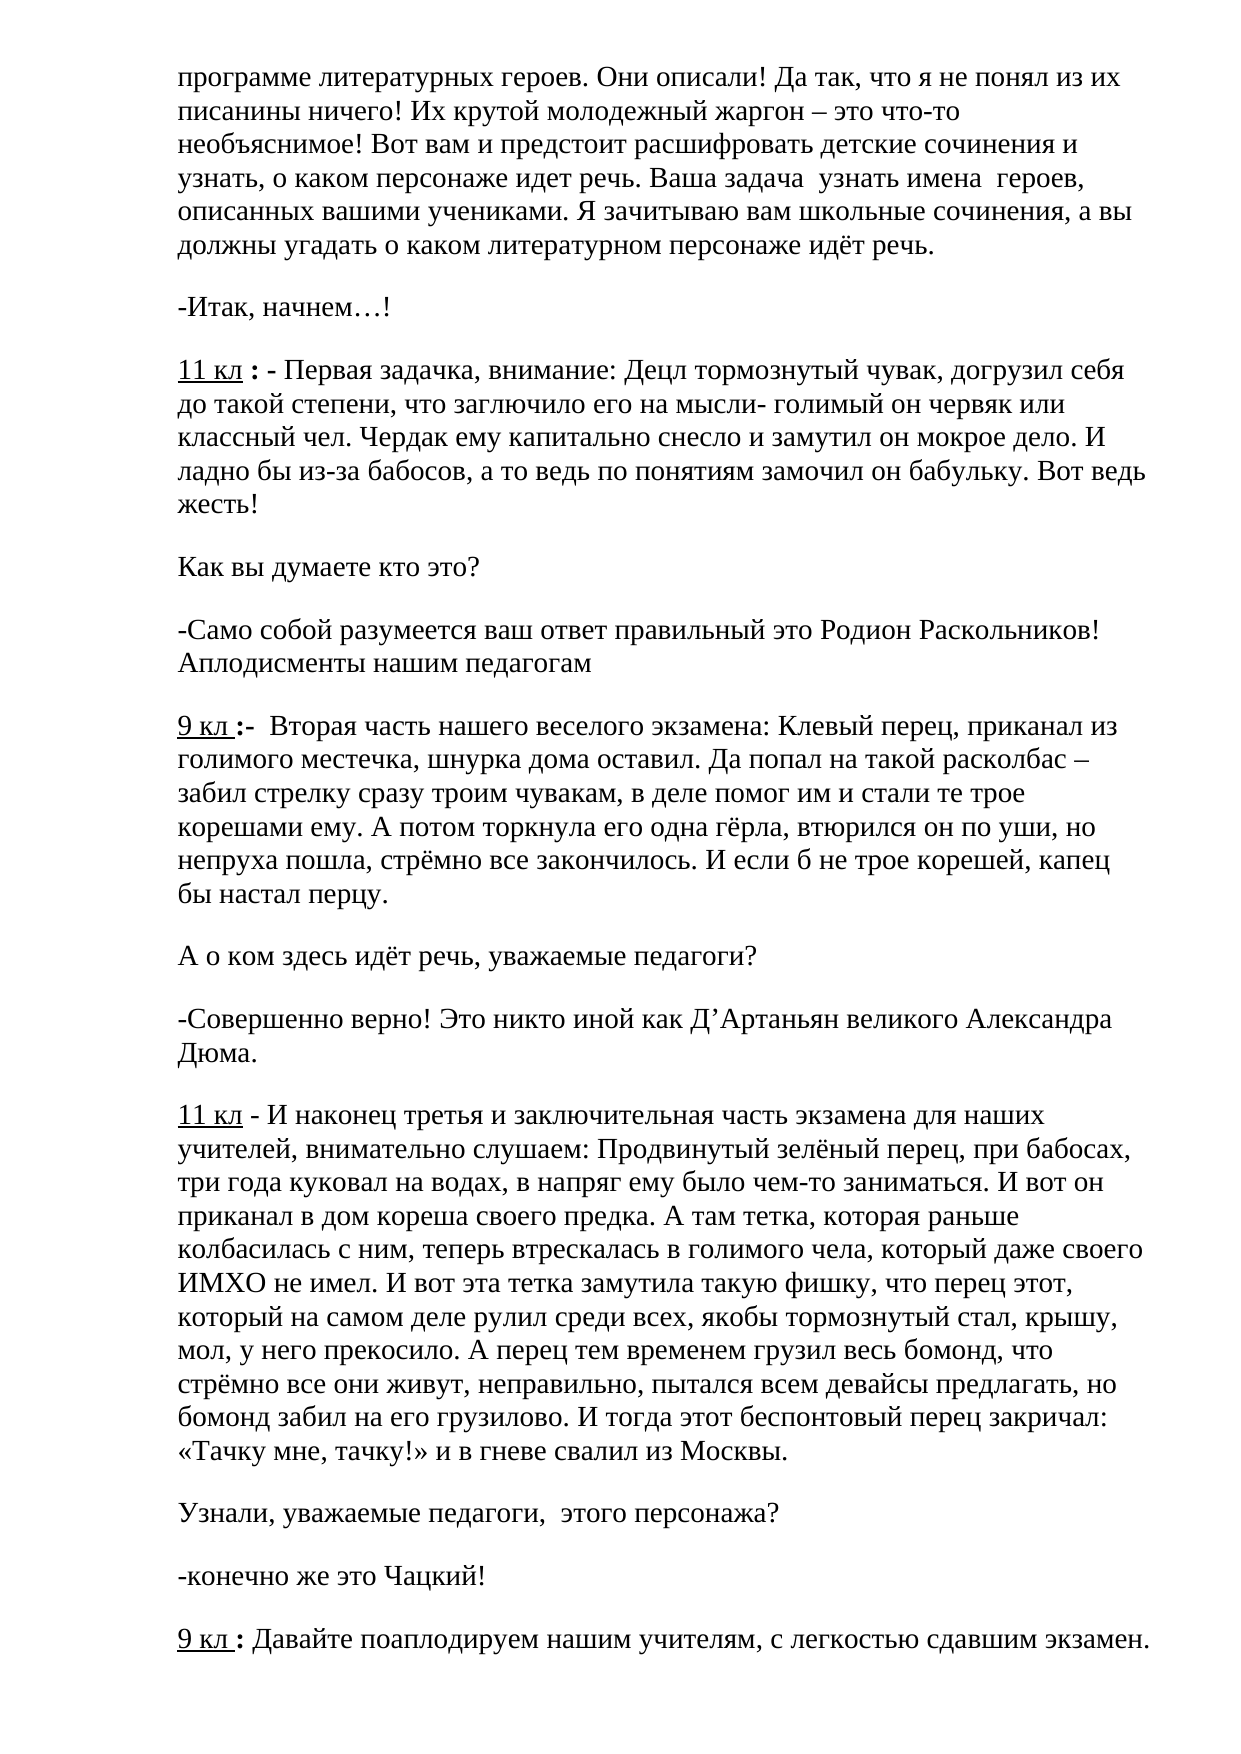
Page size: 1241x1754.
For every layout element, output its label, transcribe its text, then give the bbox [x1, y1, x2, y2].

text 9 кл : Давайте поаплодируем нашим учителям, с легкостью сдавшим экзамен. [177, 1621, 1152, 1654]
text А о ком здесь идёт речь, уважаемые педагоги? [177, 938, 1152, 972]
text Как вы думаете кто это? [177, 549, 1152, 583]
text 9 кл :- Вторая часть нашего веселого экзамена: Клевый перец, приканал из голимого местечка, шнурка дома оставил. Да попал на такой расколбас – забил стрелку сразу троим чувакам, в деле помог им и стали те трое корешами ему. А потом торкнула его одна гёрла, втюрился он по уши, но непруха пошла, стрёмно все закончилось. И если б не трое корешей, капец бы настал перцу. [177, 708, 1152, 909]
text -Совершенно верно! Это никто иной как Д’Артаньян великого Александра Дюма. [177, 1001, 1152, 1068]
text -конечно же это Чацкий! [177, 1558, 1152, 1592]
text 11 кл - И наконец третья и заключительная часть экзамена для наших учителей, внимательно слушаем: Продвинутый зелёный перец, при бабосах, три года куковал на водах, в напряг ему было чем-то заниматься. И вот он приканал в дом кореша своего предка. А там тетка, которая раньше колбасилась с ним, теперь втрескалась в голимого чела, который даже своего ИМХО не имел. И вот эта тетка замутила такую фишку, что перец этот, который на самом деле рулил среди всех, якобы тормознутый стал, крышу, мол, у него прекосило. А перец тем временем грузил весь бомонд, что стрёмно все они живут, неправильно, пытался всем девайсы предлагать, но бомонд забил на его грузилово. И тогда этот беспонтовый перец закричал: «Тачку мне, тачку!» и в гневе свалил из Москвы. [177, 1097, 1152, 1466]
text -Итак, начнем…! [177, 289, 1152, 323]
text -Само собой разумеется ваш ответ правильный это Родион Раскольников! Аплодисменты нашим педагогам [177, 612, 1152, 679]
text Узнали, уважаемые педагоги, этого персонажа? [177, 1496, 1152, 1529]
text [177, 59, 1152, 260]
text 11 кл : - Первая задачка, внимание: Децл тормознутый чувак, догрузил себя до такой степени, что заглючило его на мысли- голимый он червяк или классный чел. Чердак ему капитально снесло и замутил он мокрое дело. И ладно бы из-за бабосов, а то ведь по понятиям замочил он бабульку. Вот ведь жесть! [177, 352, 1152, 520]
